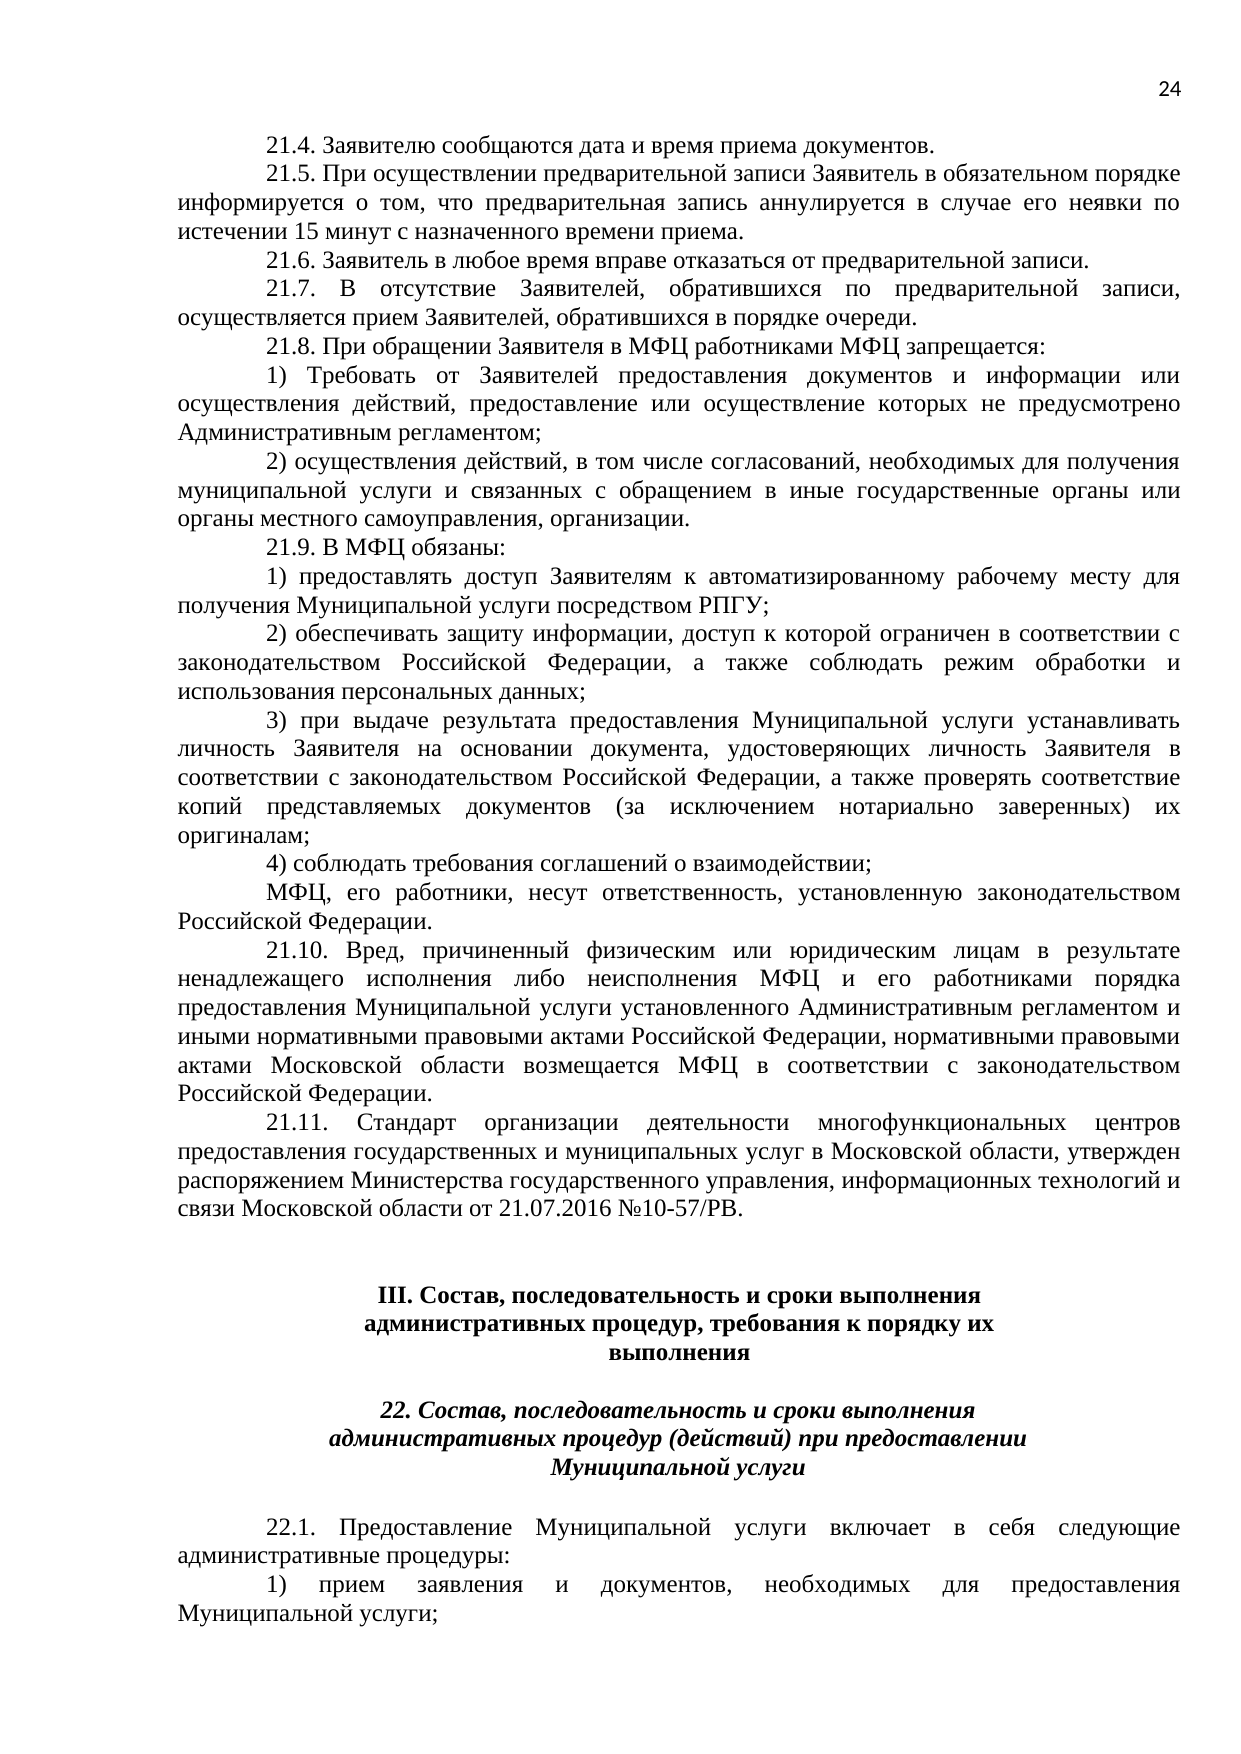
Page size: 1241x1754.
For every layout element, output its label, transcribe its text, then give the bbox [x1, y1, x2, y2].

text 21.4. Заявителю сообщаются дата и время приема документов. [177, 130, 1181, 158]
text 2) обеспечивать защиту информации, доступ к которой ограничен в соответствии с законодательством Российской Федерации, а также соблюдать режим обработки и использования персональных данных; [177, 618, 1181, 705]
text административных процедур (действий) при предоставлении [177, 1423, 1181, 1452]
text выполнения [177, 1337, 1181, 1366]
text 21.8. При обращении Заявителя в МФЦ работниками МФЦ запрещается: [177, 331, 1181, 360]
text МФЦ, его работники, несут ответственность, установленную законодательством Российской Федерации. [177, 877, 1181, 935]
text 1) прием заявления и документов, необходимых для предоставления Муниципальной услуги; [177, 1569, 1181, 1627]
text 21.9. В МФЦ обязаны: [177, 532, 1181, 561]
text 1) предоставлять доступ Заявителям к автоматизированному рабочему месту для получения Муниципальной услуги посредством РПГУ; [177, 561, 1181, 618]
text 2) осуществления действий, в том числе согласований, необходимых для получения муниципальной услуги и связанных с обращением в иные государственные органы или органы местного самоуправления, организации. [177, 446, 1181, 532]
text 21.11. Стандарт организации деятельности многофункциональных центров предоставления государственных и муниципальных услуг в Московской области, утвержден распоряжением Министерства государственного управления, информационных технологий и связи Московской области от 21.07.2016 №10-57/РВ. [177, 1107, 1181, 1222]
text 22.1. Предоставление Муниципальной услуги включает в себя следующие административные процедуры: [177, 1512, 1181, 1569]
text административных процедур, требования к порядку их [177, 1308, 1181, 1337]
text 4) соблюдать требования соглашений о взаимодействии; [177, 848, 1181, 877]
text 21.6. Заявитель в любое время вправе отказаться от предварительной записи. [177, 245, 1181, 273]
text 22. Состав, последовательность и сроки выполнения [177, 1395, 1181, 1423]
text 21.5. При осуществлении предварительной записи Заявитель в обязательном порядке информируется о том, что предварительная запись аннулируется в случае его неявки по истечении 15 минут с назначенного времени приема. [177, 158, 1181, 245]
text Муниципальной услуги [177, 1452, 1181, 1481]
text 3) при выдаче результата предоставления Муниципальной услуги устанавливать личность Заявителя на основании документа, удостоверяющих личность Заявителя в соответствии с законодательством Российской Федерации, а также проверять соответствие копий представляемых документов (за исключением нотариально заверенных) их оригиналам; [177, 705, 1181, 848]
text 21.10. Вред, причиненный физическим или юридическим лицам в результате ненадлежащего исполнения либо неисполнения МФЦ и его работниками порядка предоставления Муниципальной услуги установленного Административным регламентом и иными нормативными правовыми актами Российской Федерации, нормативными правовыми актами Московской области возмещается МФЦ в соответствии с законодательством Российской Федерации. [177, 935, 1181, 1107]
text 21.7. В отсутствие Заявителей, обратившихся по предварительной записи, осуществляется прием Заявителей, обратившихся в порядке очереди. [177, 273, 1181, 331]
text III. Состав, последовательность и сроки выполнения [177, 1280, 1181, 1308]
text 1) Требовать от Заявителей предоставления документов и информации или осуществления действий, предоставление или осуществление которых не предусмотрено Административным регламентом; [177, 360, 1181, 446]
